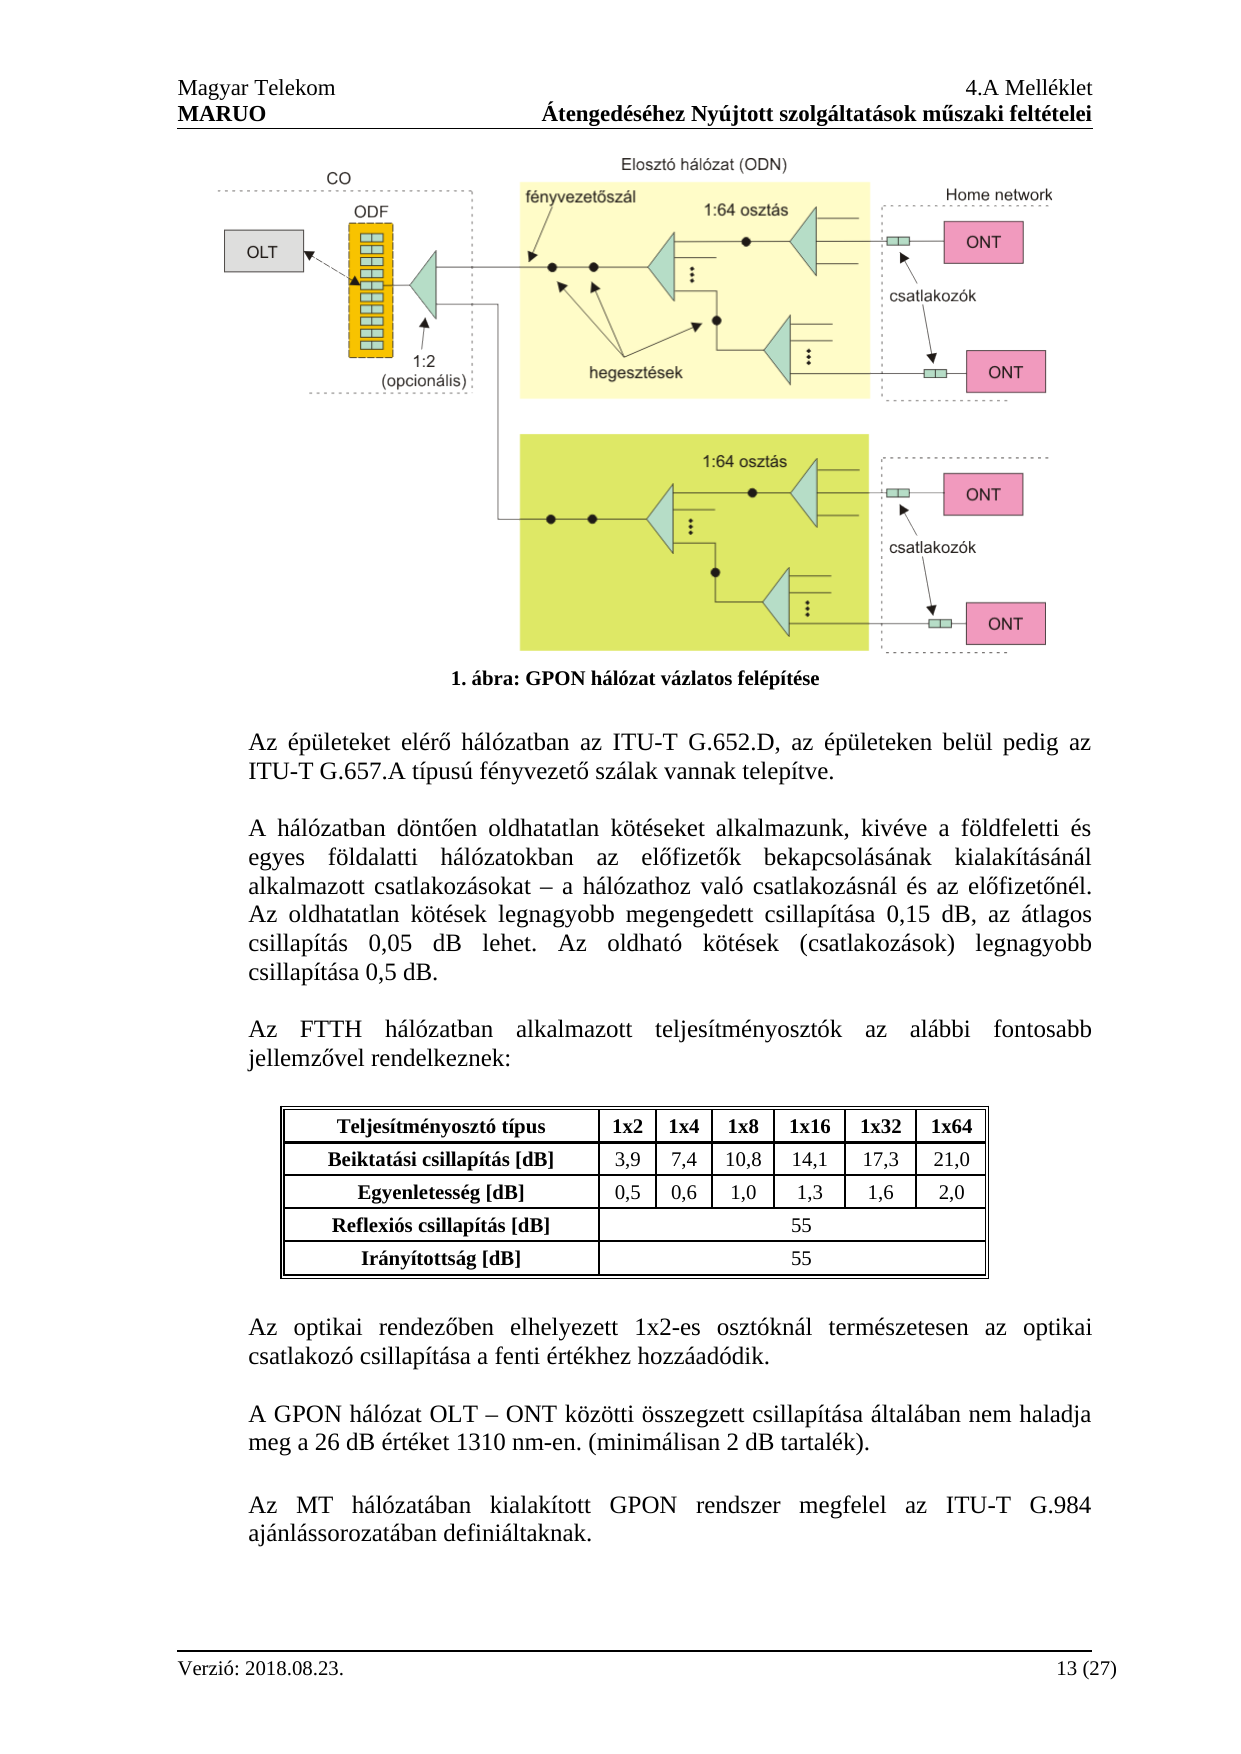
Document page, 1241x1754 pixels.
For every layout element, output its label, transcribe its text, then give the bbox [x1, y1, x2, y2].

text Az optikai rendezőben elhelyezett 1x2-es osztóknál természetesen az optikai csatlakozó csillapítása a fenti értékhez hozzáadódik. [248, 1312, 1092, 1370]
table_cell 55 [600, 1242, 985, 1274]
table_cell 1,3 [775, 1176, 844, 1207]
table_cell Beiktatási csillapítás [dB] [285, 1144, 598, 1174]
table_cell Egyenletesség [dB] [285, 1176, 598, 1207]
table_header 1x4 [657, 1110, 711, 1141]
table_cell 7,4 [657, 1144, 711, 1174]
table_header 1x8 [713, 1110, 773, 1141]
table_header 1x32 [846, 1110, 915, 1141]
text 1. ábra: GPON hálózat vázlatos felépítése [177, 666, 1093, 690]
text Az FTTH hálózatban alkalmazott teljesítményosztók az alábbi fontosabb jellemzővel rendelkeznek: [248, 1014, 1092, 1072]
table_cell 10,8 [713, 1144, 773, 1174]
table_cell 14,1 [775, 1144, 844, 1174]
table_header 1x64 [917, 1110, 985, 1141]
table_cell Irányítottság [dB] [285, 1242, 598, 1274]
table_cell 21,0 [917, 1144, 985, 1174]
table_cell 17,3 [846, 1144, 915, 1174]
table_cell 1,0 [713, 1176, 773, 1207]
table_cell Reflexiós csillapítás [dB] [285, 1209, 598, 1240]
text Az épületeket elérő hálózatban az ITU-T G.652.D, az épületeken belül pedig az ITU-T G.657.A típusú fényvezető szálak vannak telepítve. [248, 727, 1092, 784]
table_header Teljesítményosztó típus [285, 1110, 598, 1141]
table_cell 3,9 [600, 1144, 655, 1174]
table_header 1x16 [775, 1110, 844, 1141]
text A GPON hálózat OLT – ONT közötti összegzett csillapítása általában nem haladja meg a 26 dB értéket 1310 nm-en. (minimálisan 2 dB tartalék). [248, 1399, 1092, 1456]
picture [217, 158, 1053, 654]
text A hálózatban döntően oldhatatlan kötéseket alkalmazunk, kivéve a földfeletti és egyes földalatti hálózatokban az előfizetők bekapcsolásának kialakításánál alkalmazott csatlakozásokat – a hálózathoz való csatlakozásnál és az előfizetőnél. Az oldhatatlan kötések legnagyobb megengedett csillapítása 0,15 dB, az átlagos csillapítás 0,05 dB lehet. Az oldható kötések (csatlakozások) legnagyobb csillapítása 0,5 dB. [248, 813, 1092, 986]
table_cell 55 [600, 1209, 985, 1240]
table_cell 0,6 [657, 1176, 711, 1207]
table_header 1x2 [600, 1110, 655, 1141]
table_cell 2,0 [917, 1176, 985, 1207]
table_cell 1,6 [846, 1176, 915, 1207]
table_cell 0,5 [600, 1176, 655, 1207]
text Az MT hálózatában kialakított GPON rendszer megfelel az ITU-T G.984 ajánlássorozatában definiáltaknak. [248, 1490, 1092, 1547]
